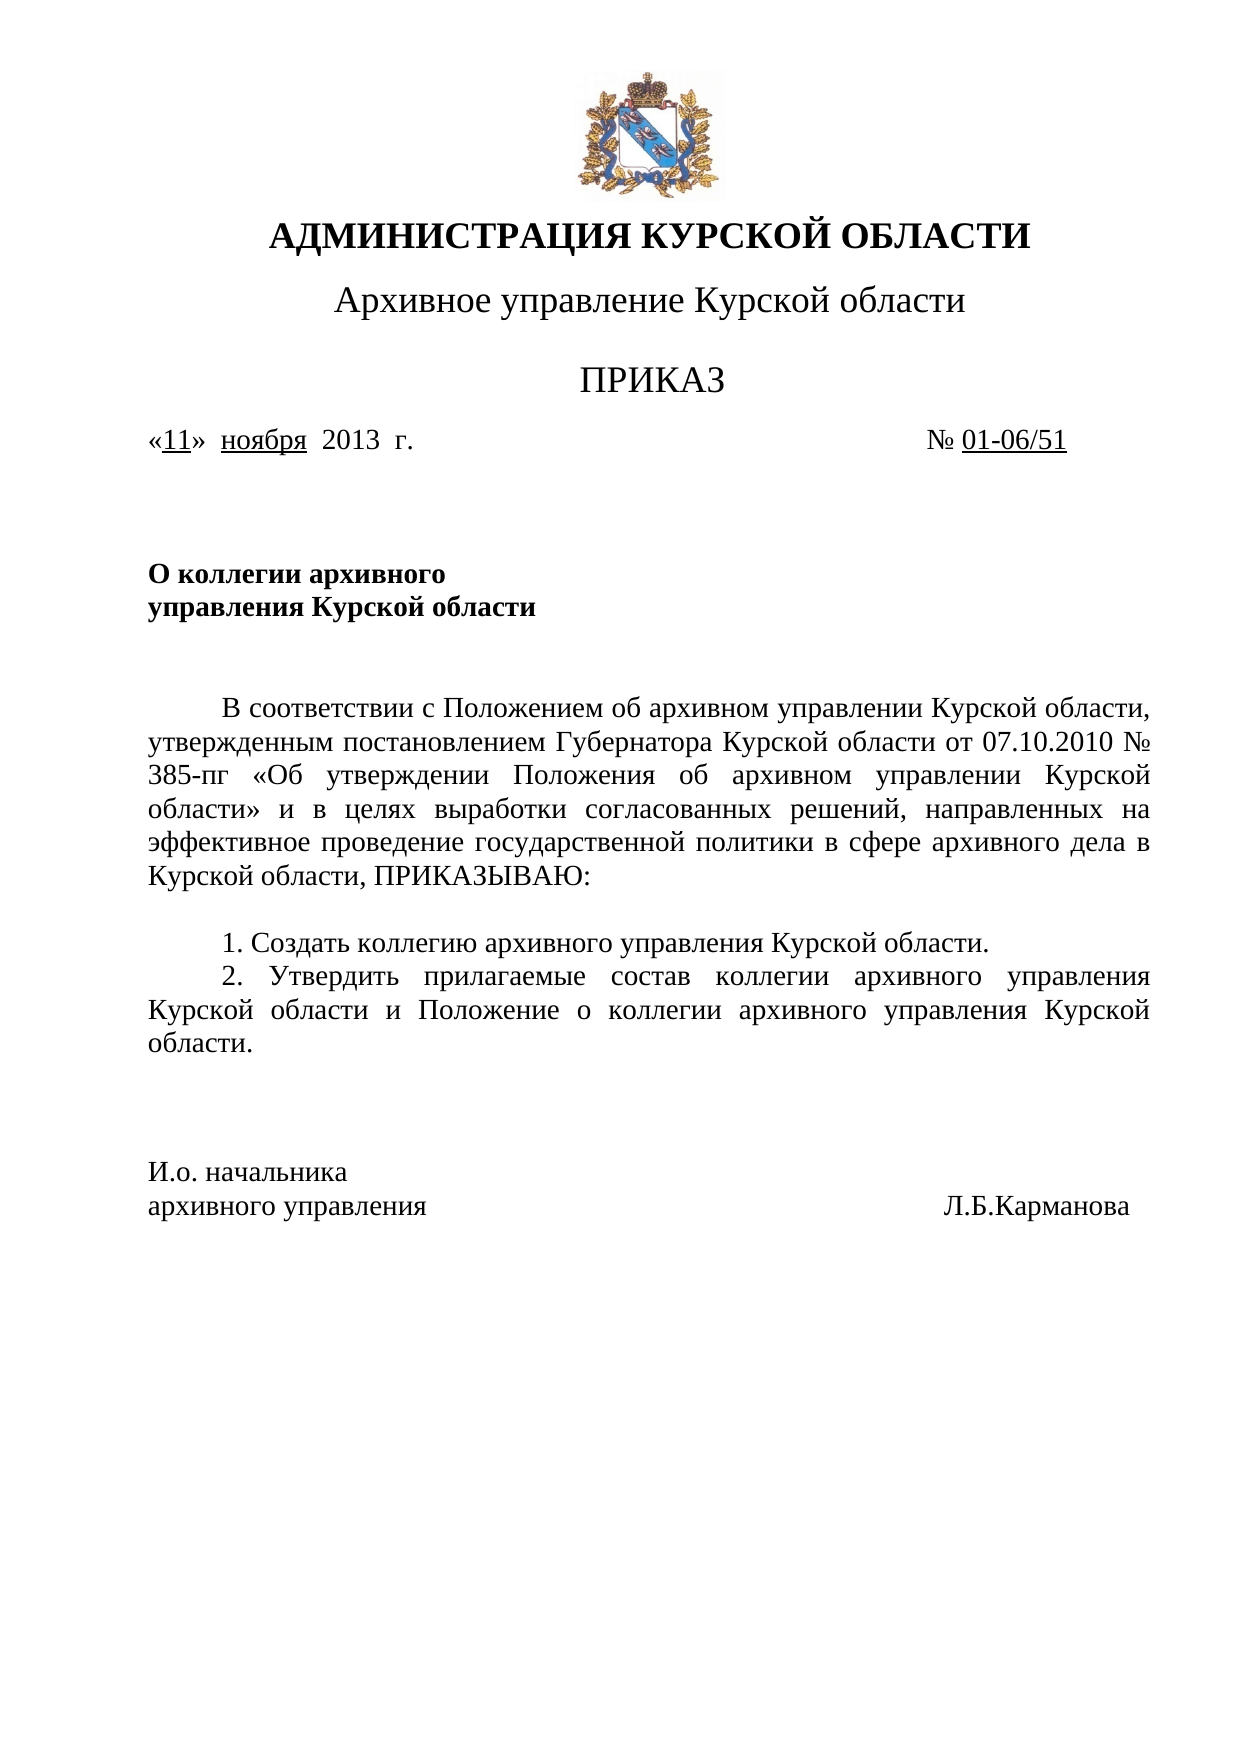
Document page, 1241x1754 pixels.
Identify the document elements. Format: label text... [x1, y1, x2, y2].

text архивного управления Л.Б.Карманова [148, 1188, 1152, 1221]
text «11» ноября 2013 г. № 01-06/51 [148, 422, 1152, 455]
text О коллегии архивного [148, 556, 1152, 589]
text 2. Утвердить прилагаемые состав коллегии архивного управления Курской области и Положение о коллегии архивного управления Курской области. [148, 958, 1152, 1059]
text Администрация Курской области [148, 213, 1152, 256]
text Архивное управление Курской области [148, 278, 1152, 321]
text ПРИКАЗ [148, 357, 1152, 400]
text В соответствии с Положением об архивном управлении Курской области, утвержденным постановлением Губернатора Курской области от 07.10.2010 № 385-пг «Об утверждении Положения об архивном управлении Курской области» и в целях выработки согласованных решений, направленных на эффективное проведение государственной политики в сфере архивного дела в Курской области, ПРИКАЗЫВАЮ: [148, 690, 1152, 891]
text И.о. начальника [148, 1154, 1152, 1188]
text управления Курской области [148, 589, 1152, 623]
text 1. Создать коллегию архивного управления Курской области. [148, 925, 1152, 958]
picture [573, 70, 726, 202]
